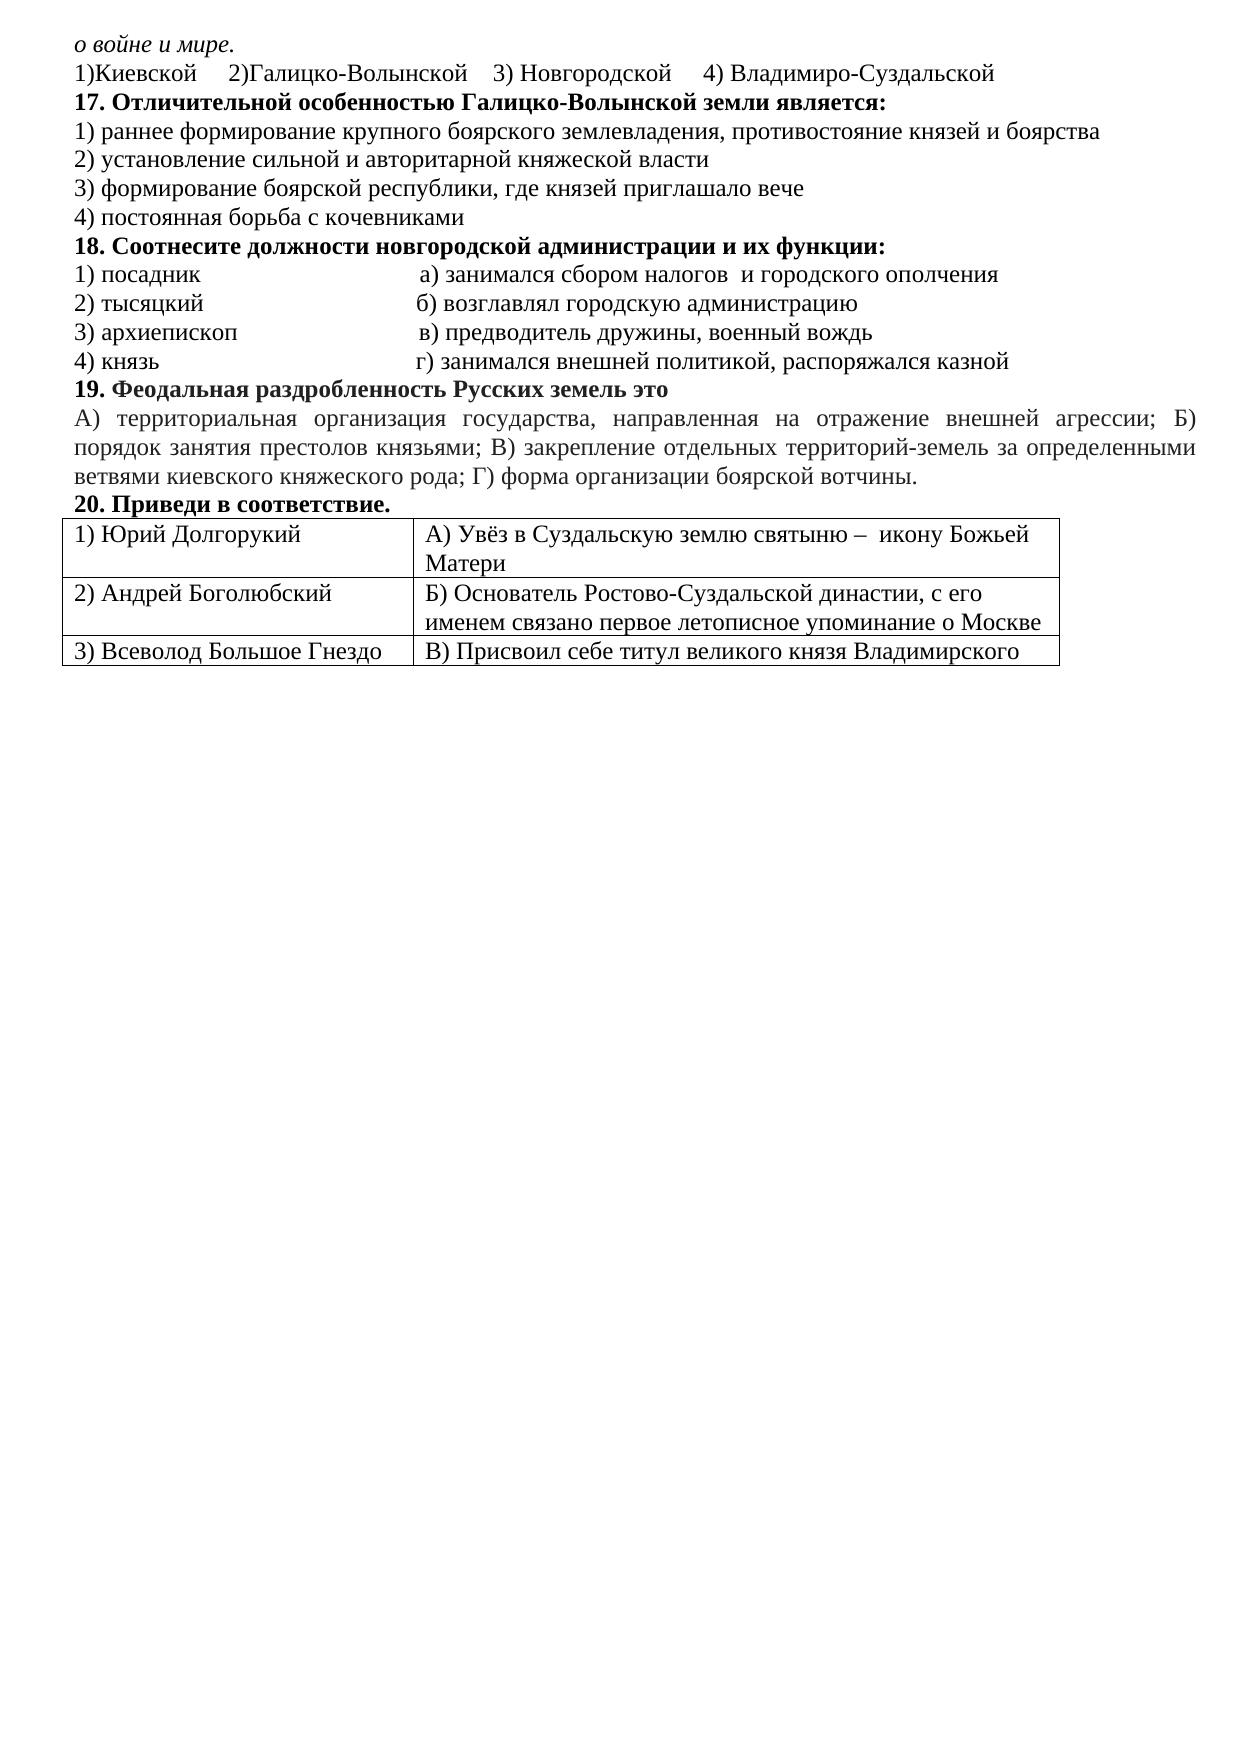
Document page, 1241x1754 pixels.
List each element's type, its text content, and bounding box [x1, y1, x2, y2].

table_header 1) Юрий Долгорукий [63, 519, 413, 577]
text 1) раннее формирование крупного боярского землевладения, противостояние князей и боярства [74, 116, 1196, 144]
table_cell 3) Всеволод Большое Гнездо [63, 636, 413, 665]
text 3) архиепископ в) предводитель дружины, военный вождь [74, 317, 1196, 346]
text 1) посадник а) занимался сбором налогов и городского ополчения [74, 259, 1196, 288]
text 2) тысяцкий б) возглавлял городскую администрацию [74, 288, 1196, 317]
text 18. Соотнесите должности новгородской администрации и их функции: [74, 231, 1196, 259]
text 17. Отличительной особенностью Галицко-Волынской земли является: [74, 87, 1196, 116]
text 4) князь г) занимался внешней политикой, распоряжался казной [74, 346, 1196, 374]
text А) территориальная организация государства, направленная на отражение внешней агрессии; Б) порядок занятия престолов князьями; В) закрепление отдельных территорий-земель за определенными ветвями киевского княжеского рода; Г) форма организации боярской вотчины. [74, 403, 1196, 489]
text 4) постоянная борьба с кочевниками [74, 202, 1196, 231]
text 19. Феодальная раздробленность Русских земель это [74, 374, 1196, 403]
table_cell Б) Основатель Ростово-Суздальской династии, с его именем связано первое летописное упоминание о Москве [414, 578, 1059, 635]
table_cell В) Присвоил себе титул великого князя Владимирского [414, 636, 1059, 665]
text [74, 29, 1196, 87]
table_header А) Увёз в Суздальскую землю святыню – икону Божьей Матери [414, 519, 1059, 577]
text 20. Приведи в соответствие. [74, 489, 1196, 518]
text 2) установление сильной и авторитарной княжеской власти [74, 144, 1196, 173]
text 3) формирование боярской республики, где князей приглашало вече [74, 173, 1196, 202]
table_cell 2) Андрей Боголюбский [63, 578, 413, 635]
